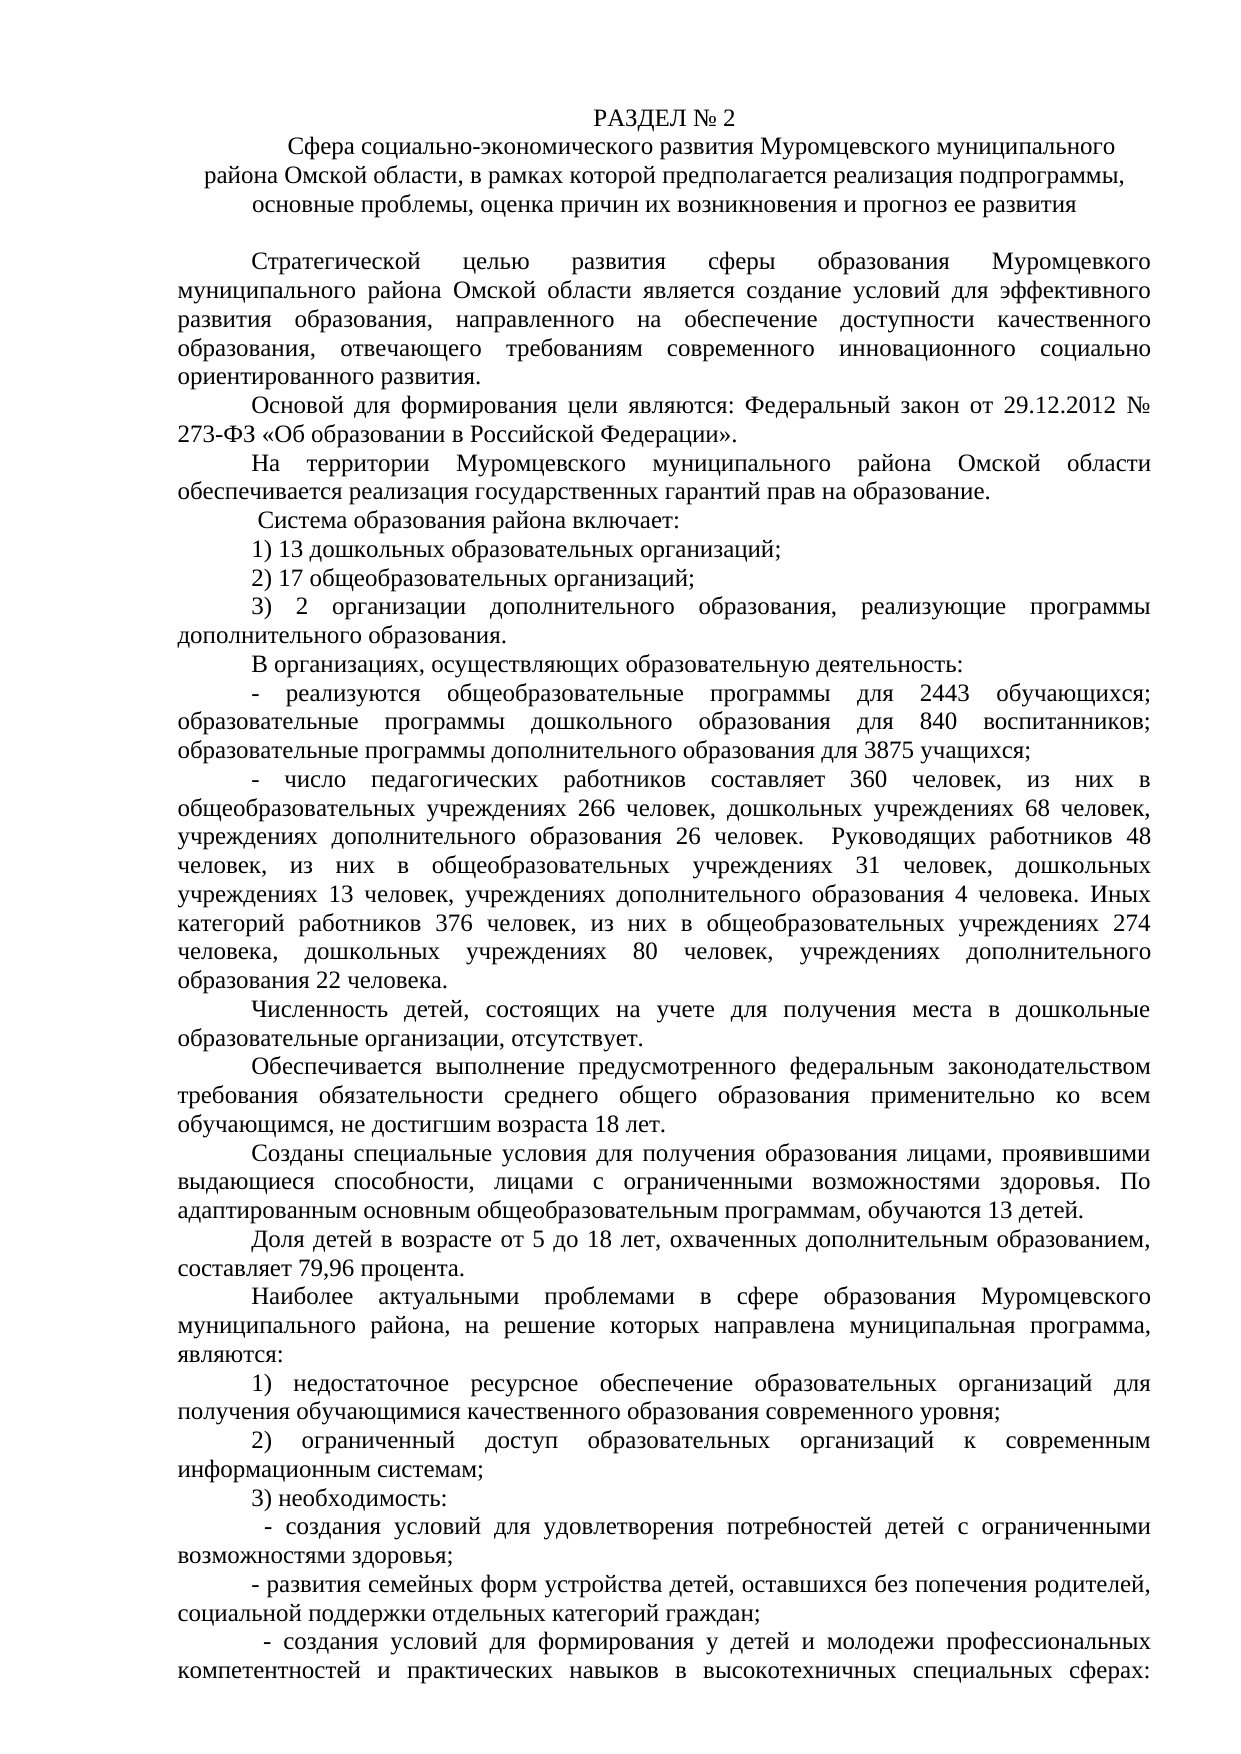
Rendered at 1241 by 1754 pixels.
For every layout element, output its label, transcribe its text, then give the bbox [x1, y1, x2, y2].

text Сфера социально-экономического развития Муромцевского муниципального района Омской области, в рамках которой предполагается реализация подпрограммы, основные проблемы, оценка причин их возникновения и прогноз ее развития [177, 131, 1152, 218]
text 2) 17 общеобразовательных организаций; [177, 563, 1152, 591]
text Численность детей, состоящих на учете для получения места в дошкольные образовательные организации, отсутствует. [177, 994, 1152, 1051]
text Система образования района включает: [177, 505, 1152, 534]
text 1) недостаточное ресурсное обеспечение образовательных организаций для получения обучающимися качественного образования современного уровня; [177, 1368, 1152, 1425]
text Стратегической целью развития сферы образования Муромцевкого муниципального района Омской области является создание условий для эффективного развития образования, направленного на обеспечение доступности качественного образования, отвечающего требованиям современного инновационного социально ориентированного развития. [177, 246, 1152, 390]
text Доля детей в возрасте от 5 до 18 лет, охваченных дополнительным образованием, составляет 79,96 процента. [177, 1224, 1152, 1281]
text Обеспечивается выполнение предусмотренного федеральным законодательством требования обязательности среднего общего образования применительно ко всем обучающимся, не достигшим возраста 18 лет. [177, 1051, 1152, 1138]
text Основой для формирования цели являются: Федеральный закон от 29.12.2012 № 273-ФЗ «Об образовании в Российской Федерации». [177, 390, 1152, 448]
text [177, 1626, 1152, 1684]
text Наиболее актуальными проблемами в сфере образования Муромцевского муниципального района, на решение которых направлена муниципальная программа, являются: [177, 1281, 1152, 1368]
text - реализуются общеобразовательные программы для 2443 обучающихся; образовательные программы дошкольного образования для 840 воспитанников; образовательные программы дополнительного образования для 3875 учащихся; [177, 678, 1152, 764]
text На территории Муромцевского муниципального района Омской области обеспечивается реализация государственных гарантий прав на образование. [177, 448, 1152, 505]
text - число педагогических работников составляет 360 человек, из них в общеобразовательных учреждениях 266 человек, дошкольных учреждениях 68 человек, учреждениях дополнительного образования 26 человек. Руководящих работников 48 человек, из них в общеобразовательных учреждениях 31 человек, дошкольных учреждениях 13 человек, учреждениях дополнительного образования 4 человека. Иных категорий работников 376 человек, из них в общеобразовательных учреждениях 274 человека, дошкольных учреждениях 80 человек, учреждениях дополнительного образования 22 человека. [177, 764, 1152, 994]
text 1) 13 дошкольных образовательных организаций; [177, 534, 1152, 563]
text РАЗДЕЛ № 2 [177, 103, 1152, 131]
text - развития семейных форм устройства детей, оставшихся без попечения родителей, социальной поддержки отдельных категорий граждан; [177, 1569, 1152, 1626]
text Созданы специальные условия для получения образования лицами, проявившими выдающиеся способности, лицами с ограниченными возможностями здоровья. По адаптированным основным общеобразовательным программам, обучаются 13 детей. [177, 1138, 1152, 1224]
text - создания условий для удовлетворения потребностей детей с ограниченными возможностями здоровья; [177, 1511, 1152, 1569]
text 3) необходимость: [177, 1483, 1152, 1511]
text В организациях, осуществляющих образовательную деятельность: [177, 649, 1152, 678]
text 3) 2 организации дополнительного образования, реализующие программы дополнительного образования. [177, 591, 1152, 649]
text 2) ограниченный доступ образовательных организаций к современным информационным системам; [177, 1425, 1152, 1483]
